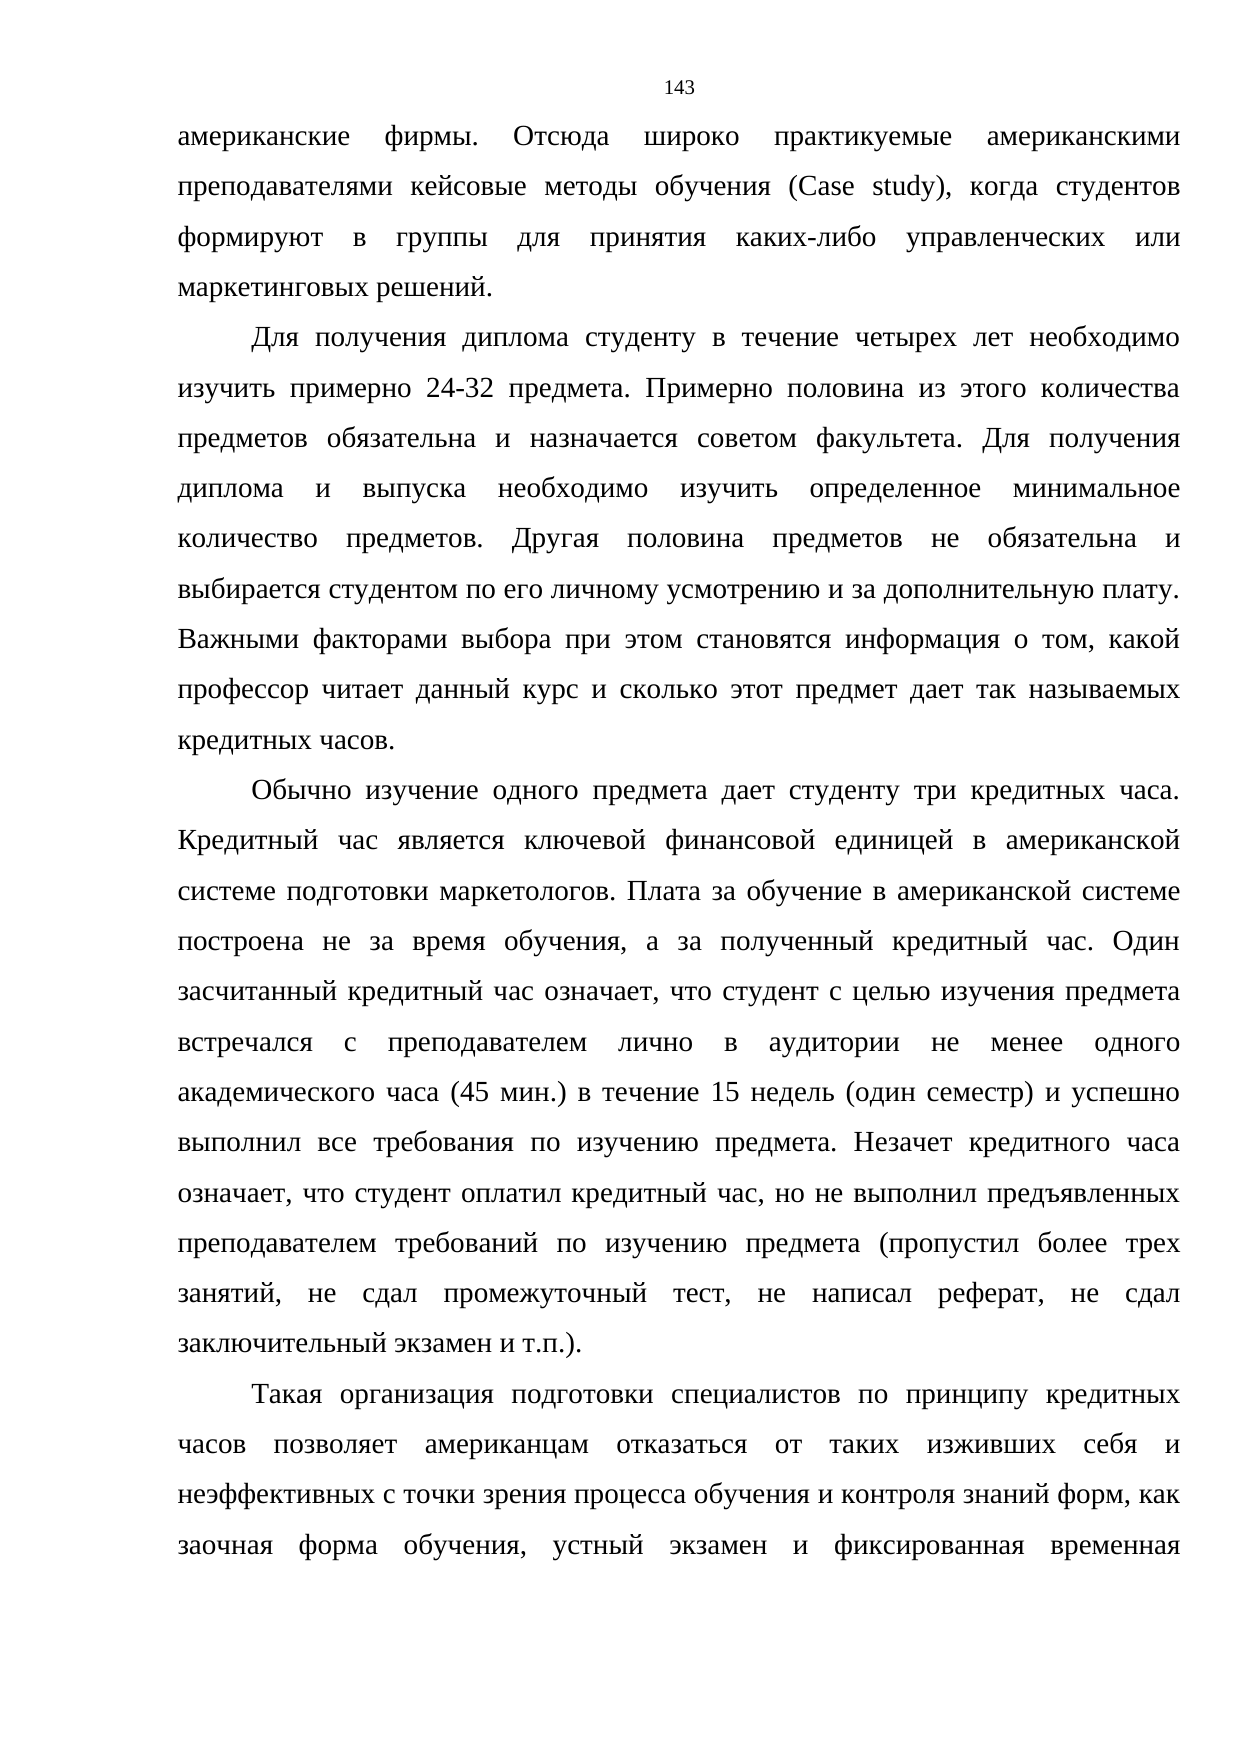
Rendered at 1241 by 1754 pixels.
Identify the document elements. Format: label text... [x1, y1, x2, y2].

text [177, 118, 1181, 303]
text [177, 1376, 1181, 1560]
text Для получения диплома студенту в течение четырех лет необходимо изучить примерно 24-32 предмета. Примерно половина из этого количества предметов обязательна и назначается советом факультета. Для получения диплома и выпуска необходимо изучить определенное минимальное количество предметов. Другая половина предметов не обязательна и выбирается студентом по его личному усмотрению и за дополнительную плату. Важными факторами выбора при этом становятся информация о том, какой профессор читает данный курс и сколько этот предмет дает так называемых кредитных часов. [177, 319, 1181, 755]
text Обычно изучение одного предмета дает студенту три кредитных часа. Кредитный час является ключевой финансовой единицей в американской системе подготовки маркетологов. Плата за обучение в американской системе построена не за время обучения, а за полученный кредитный час. Один засчитанный кредитный час означает, что студент с целью изучения предмета встречался с преподавателем лично в аудитории не менее одного академического часа (45 мин.) в течение 15 недель (один семестр) и успешно выполнил все требования по изучению предмета. Незачет кредитного часа означает, что студент оплатил кредитный час, но не выполнил предъявленных преподавателем требований по изучению предмета (пропустил более трех занятий, не сдал промежуточный тест, не написал реферат, не сдал заключительный экзамен и т.п.). [177, 772, 1181, 1359]
